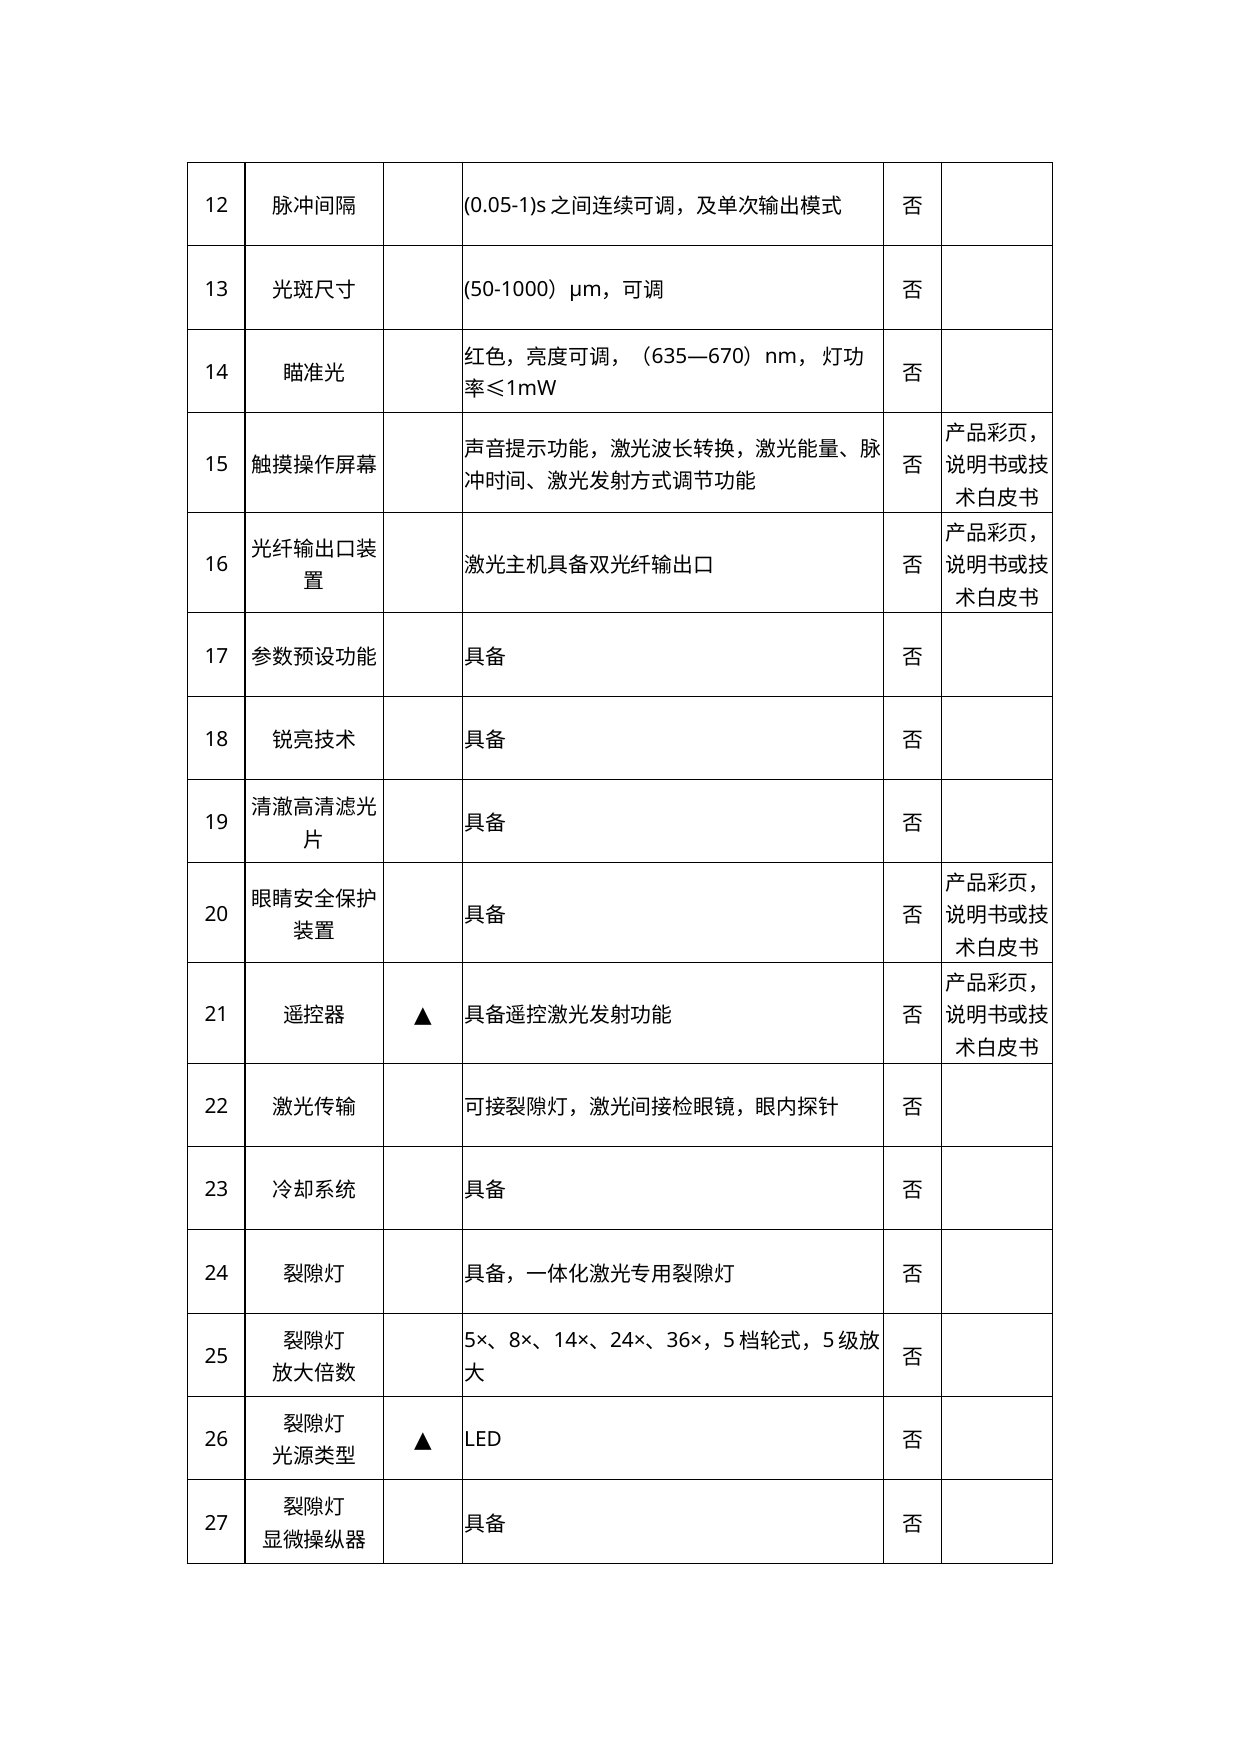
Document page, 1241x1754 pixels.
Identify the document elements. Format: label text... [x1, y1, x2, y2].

table_cell 产品彩页，说明书或技术白皮书 [942, 413, 1052, 512]
table_cell [384, 246, 462, 329]
table_cell (0.05-1)s之间连续可调，及单次输出模式 [463, 163, 883, 245]
table_cell 裂隙灯 光源类型 [246, 1397, 383, 1479]
table_cell 脉冲间隔 [246, 163, 383, 245]
table_cell 具备，一体化激光专用裂隙灯 [463, 1230, 883, 1312]
table_cell 裂隙灯 放大倍数 [246, 1314, 383, 1396]
table_cell 产品彩页，说明书或技术白皮书 [942, 513, 1052, 612]
table_cell 具备 [463, 863, 883, 962]
table_cell [942, 697, 1052, 779]
table_cell 光纤输出口装置 [246, 513, 383, 612]
table_cell 否 [884, 163, 941, 245]
table_cell 否 [884, 780, 941, 862]
table_cell [384, 1230, 462, 1312]
table_cell 冷却系统 [246, 1147, 383, 1229]
table_cell 20 [188, 863, 244, 962]
table_cell 否 [884, 1147, 941, 1229]
table_cell 产品彩页，说明书或技术白皮书 [942, 863, 1052, 962]
table_cell 否 [884, 697, 941, 779]
table_cell 瞄准光 [246, 330, 383, 412]
table_cell [942, 330, 1052, 412]
table_cell 可接裂隙灯，激光间接检眼镜，眼内探针 [463, 1064, 883, 1146]
table_cell 15 [188, 413, 244, 512]
table_cell 16 [188, 513, 244, 612]
table_cell 否 [884, 513, 941, 612]
table_cell 清澈高清滤光片 [246, 780, 383, 862]
table_cell 13 [188, 246, 244, 329]
table_cell 否 [884, 1230, 941, 1312]
table_cell 具备 [463, 1147, 883, 1229]
table_cell 26 [188, 1397, 244, 1479]
table_cell (50-1000）μm，可调 [463, 246, 883, 329]
table_cell [384, 413, 462, 512]
table_cell [942, 1314, 1052, 1396]
table_cell 否 [884, 1397, 941, 1479]
table_cell [384, 1147, 462, 1229]
table_cell 眼睛安全保护装置 [246, 863, 383, 962]
table_cell 具备 [463, 780, 883, 862]
table_cell 否 [884, 1064, 941, 1146]
table_cell 23 [188, 1147, 244, 1229]
table_cell [942, 163, 1052, 245]
table_cell [384, 863, 462, 962]
table_cell [384, 1314, 462, 1396]
table_cell 具备遥控激光发射功能 [463, 963, 883, 1062]
table_cell 具备 [463, 613, 883, 696]
table_cell 激光传输 [246, 1064, 383, 1146]
table_cell 具备 [463, 1480, 883, 1562]
table_cell 参数预设功能 [246, 613, 383, 696]
table_cell 声音提示功能，激光波长转换，激光能量、脉冲时间、激光发射方式调节功能 [463, 413, 883, 512]
table_cell 具备 [463, 697, 883, 779]
table_cell 光斑尺寸 [246, 246, 383, 329]
table_cell [384, 513, 462, 612]
table_cell 27 [188, 1480, 244, 1562]
table_cell 否 [884, 613, 941, 696]
table_cell 否 [884, 963, 941, 1062]
table_cell 24 [188, 1230, 244, 1312]
table_cell [384, 330, 462, 412]
table_cell [942, 1064, 1052, 1146]
table_cell [942, 1230, 1052, 1312]
table_cell [942, 1397, 1052, 1479]
table_cell 18 [188, 697, 244, 779]
table_cell [942, 1480, 1052, 1562]
table_cell [384, 163, 462, 245]
table_cell 红色，亮度可调，（635—670）nm， 灯功率≤1mW [463, 330, 883, 412]
table_cell [942, 1147, 1052, 1229]
table_cell [384, 1064, 462, 1146]
table_cell 裂隙灯 显微操纵器 [246, 1480, 383, 1562]
table_cell 14 [188, 330, 244, 412]
table_cell ▲ [384, 1397, 462, 1479]
table_cell 否 [884, 413, 941, 512]
table_cell [384, 1480, 462, 1562]
table_cell ▲ [384, 963, 462, 1062]
table_cell [942, 780, 1052, 862]
table_cell [942, 613, 1052, 696]
table_cell 否 [884, 330, 941, 412]
table_cell 21 [188, 963, 244, 1062]
table_cell 12 [188, 163, 244, 245]
table_cell 否 [884, 863, 941, 962]
table_cell 19 [188, 780, 244, 862]
table_cell [384, 613, 462, 696]
table_cell 17 [188, 613, 244, 696]
table_cell LED [463, 1397, 883, 1479]
table_cell [384, 697, 462, 779]
table_cell [942, 246, 1052, 329]
table_cell 5×、8×、14×、24×、36×，5档轮式，5级放大 [463, 1314, 883, 1396]
table_cell 遥控器 [246, 963, 383, 1062]
table_cell 否 [884, 246, 941, 329]
table_cell 裂隙灯 [246, 1230, 383, 1312]
table_cell [384, 780, 462, 862]
table_cell 触摸操作屏幕 [246, 413, 383, 512]
table_cell 否 [884, 1314, 941, 1396]
table_cell 否 [884, 1480, 941, 1562]
table_cell 25 [188, 1314, 244, 1396]
table_cell 22 [188, 1064, 244, 1146]
table_cell 锐亮技术 [246, 697, 383, 779]
table_cell 产品彩页，说明书或技术白皮书 [942, 963, 1052, 1062]
table_cell 激光主机具备双光纤输出口 [463, 513, 883, 612]
